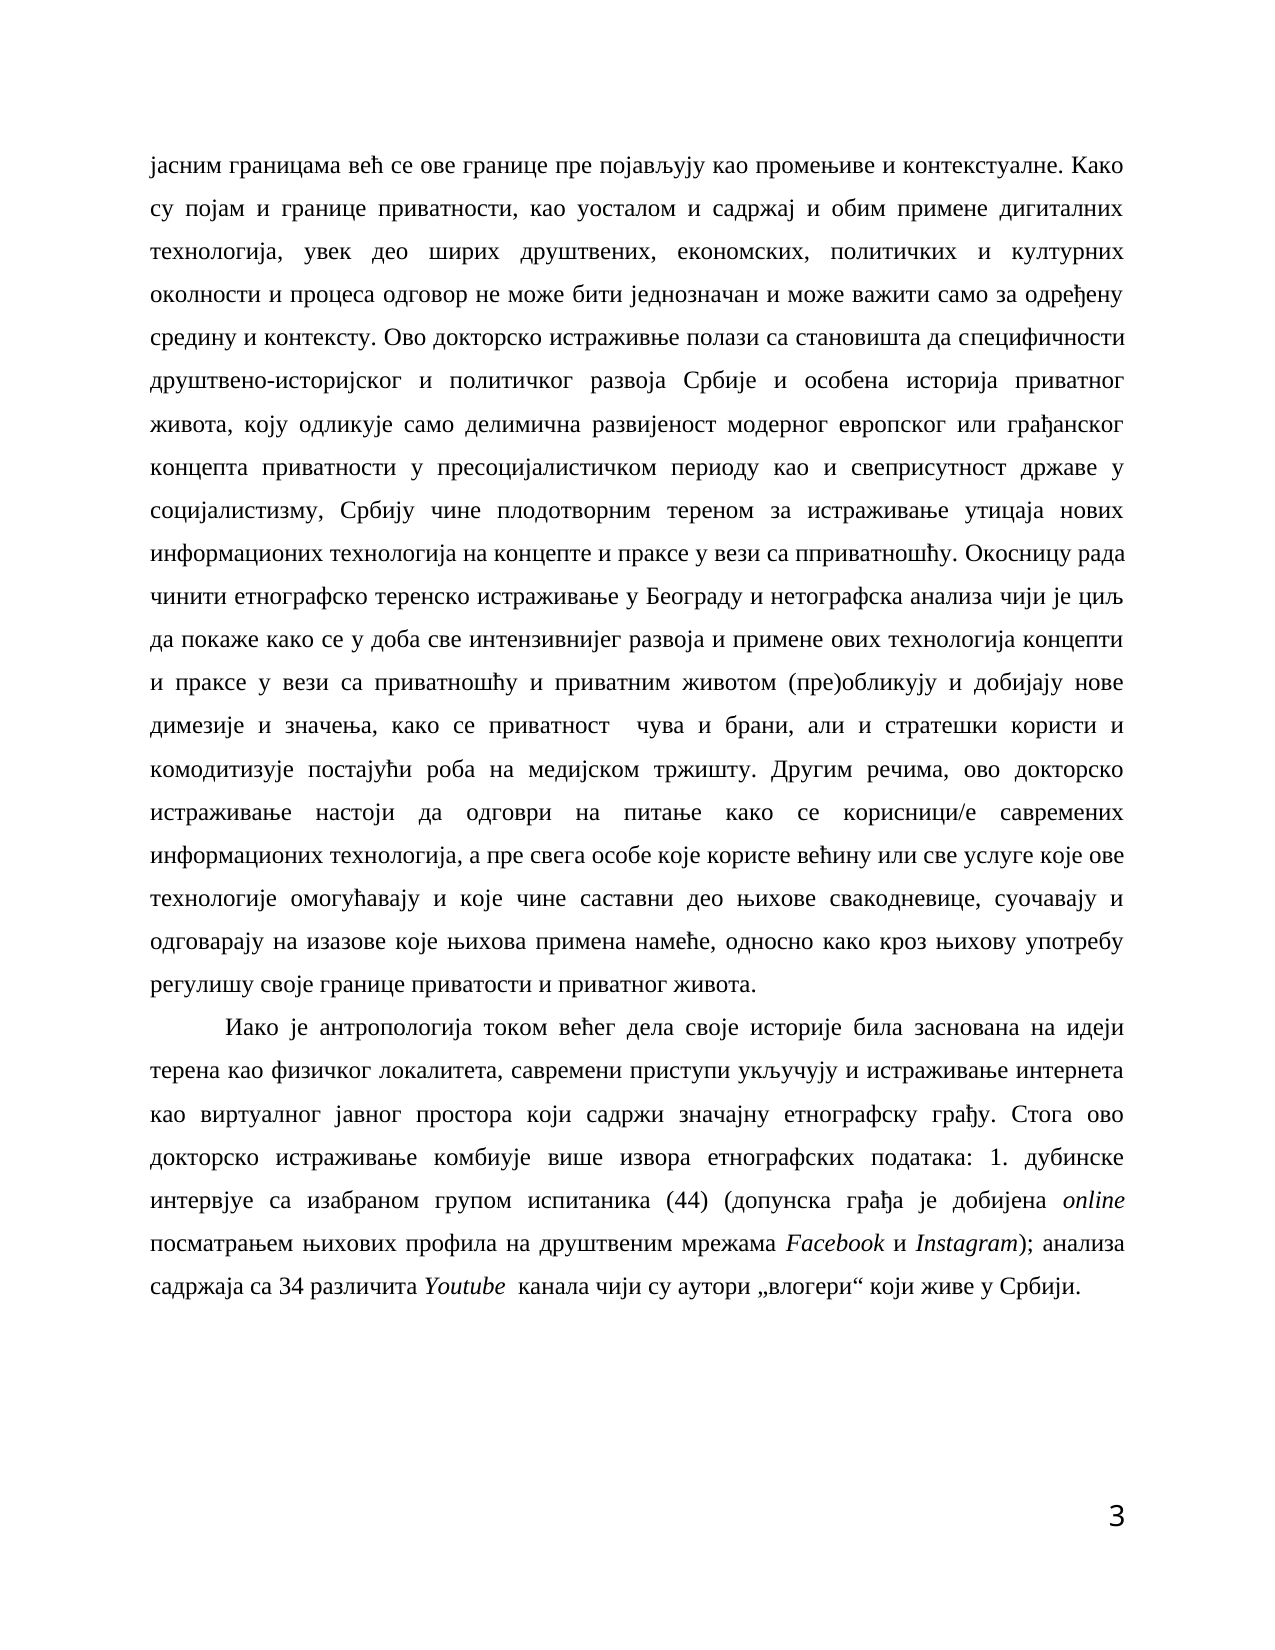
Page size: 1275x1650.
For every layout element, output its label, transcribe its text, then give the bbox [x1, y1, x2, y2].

text Иако је антропологија током већег дела своје историје била заснована на идеји терена као физичког локалитета, савремени приступи укључују и истраживање интернета као виртуалног јавног простора који садржи значајну етнографску грађу. Стога ово докторско истраживање комбиује више извора етнографских података: 1. дубинске интервјуе са изабраном групом испитаника (44) (допунска грађа је добијена online посматрањем њихових профила на друштвеним мрежама Facebook и Instagram); анализа садржаја са 34 различитa Youtube канала чији су аутори „влогери“ који живе у Србији. [150, 1012, 1125, 1300]
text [150, 150, 1125, 998]
